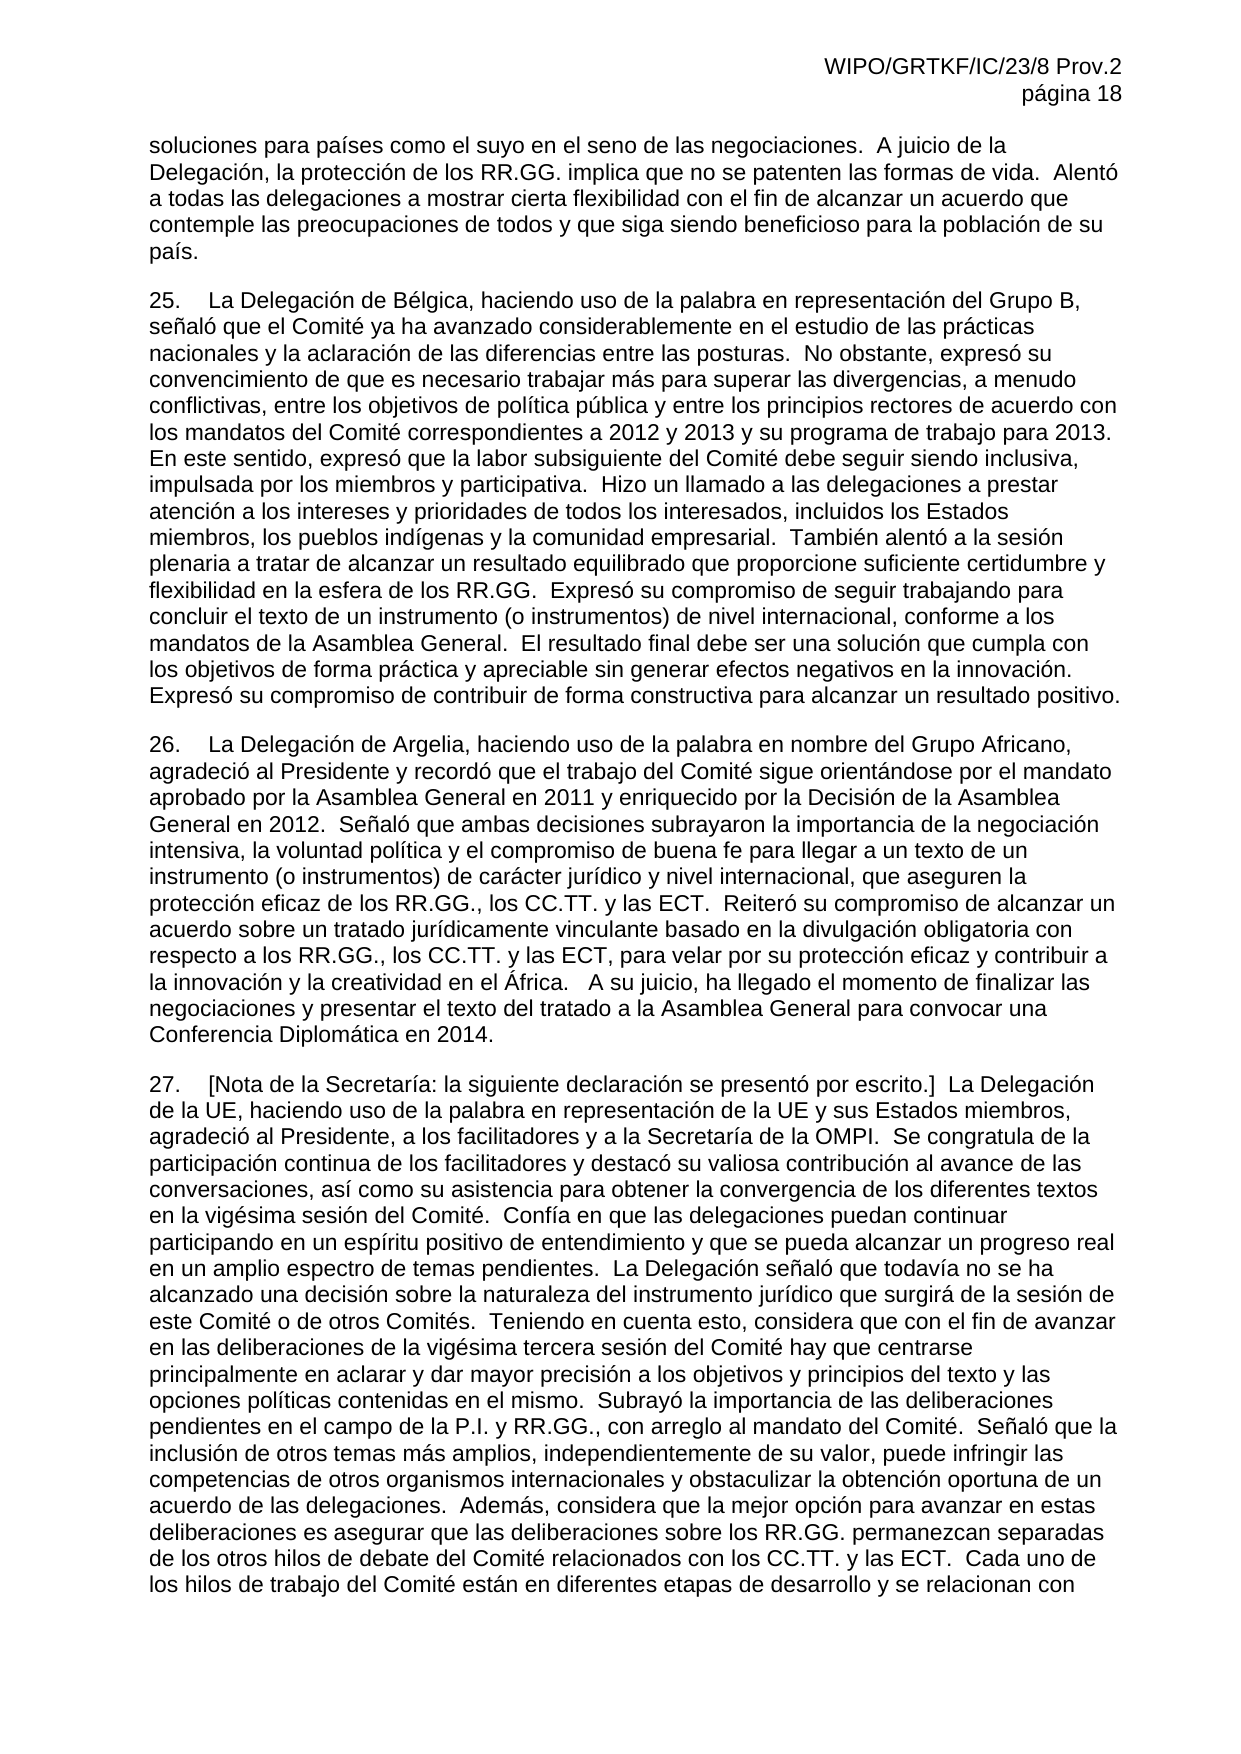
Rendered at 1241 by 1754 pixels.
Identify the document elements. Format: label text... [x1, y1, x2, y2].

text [149, 132, 1122, 264]
text La Delegación de Bélgica, haciendo uso de la palabra en representación del Grupo B, señaló que el Comité ya ha avanzado considerablemente en el estudio de las prácticas nacionales y la aclaración de las diferencias entre las posturas. No obstante, expresó su convencimiento de que es necesario trabajar más para superar las divergencias, a menudo conflictivas, entre los objetivos de política pública y entre los principios rectores de acuerdo con los mandatos del Comité correspondientes a 2012 y 2013 y su programa de trabajo para 2013. En este sentido, expresó que la labor subsiguiente del Comité debe seguir siendo inclusiva, impulsada por los miembros y participativa. Hizo un llamado a las delegaciones a prestar atención a los intereses y prioridades de todos los interesados, incluidos los Estados miembros, los pueblos indígenas y la comunidad empresarial. También alentó a la sesión plenaria a tratar de alcanzar un resultado equilibrado que proporcione suficiente certidumbre y flexibilidad en la esfera de los RR.GG. Expresó su compromiso de seguir trabajando para concluir el texto de un instrumento (o instrumentos) de nivel internacional, conforme a los mandatos de la Asamblea General. El resultado final debe ser una solución que cumpla con los objetivos de forma práctica y apreciable sin generar efectos negativos en la innovación. Expresó su compromiso de contribuir de forma constructiva para alcanzar un resultado positivo. [149, 287, 1122, 708]
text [149, 1071, 1122, 1598]
text La Delegación de Argelia, haciendo uso de la palabra en nombre del Grupo Africano, agradeció al Presidente y recordó que el trabajo del Comité sigue orientándose por el mandato aprobado por la Asamblea General en 2011 y enriquecido por la Decisión de la Asamblea General en 2012. Señaló que ambas decisiones subrayaron la importancia de la negociación intensiva, la voluntad política y el compromiso de buena fe para llegar a un texto de un instrumento (o instrumentos) de carácter jurídico y nivel internacional, que aseguren la protección eficaz de los RR.GG., los CC.TT. y las ECT. Reiteró su compromiso de alcanzar un acuerdo sobre un tratado jurídicamente vinculante basado en la divulgación obligatoria con respecto a los RR.GG., los CC.TT. y las ECT, para velar por su protección eficaz y contribuir a la innovación y la creatividad en el África. A su juicio, ha llegado el momento de finalizar las negociaciones y presentar el texto del tratado a la Asamblea General para convocar una Conferencia Diplomática en 2014. [149, 731, 1122, 1048]
